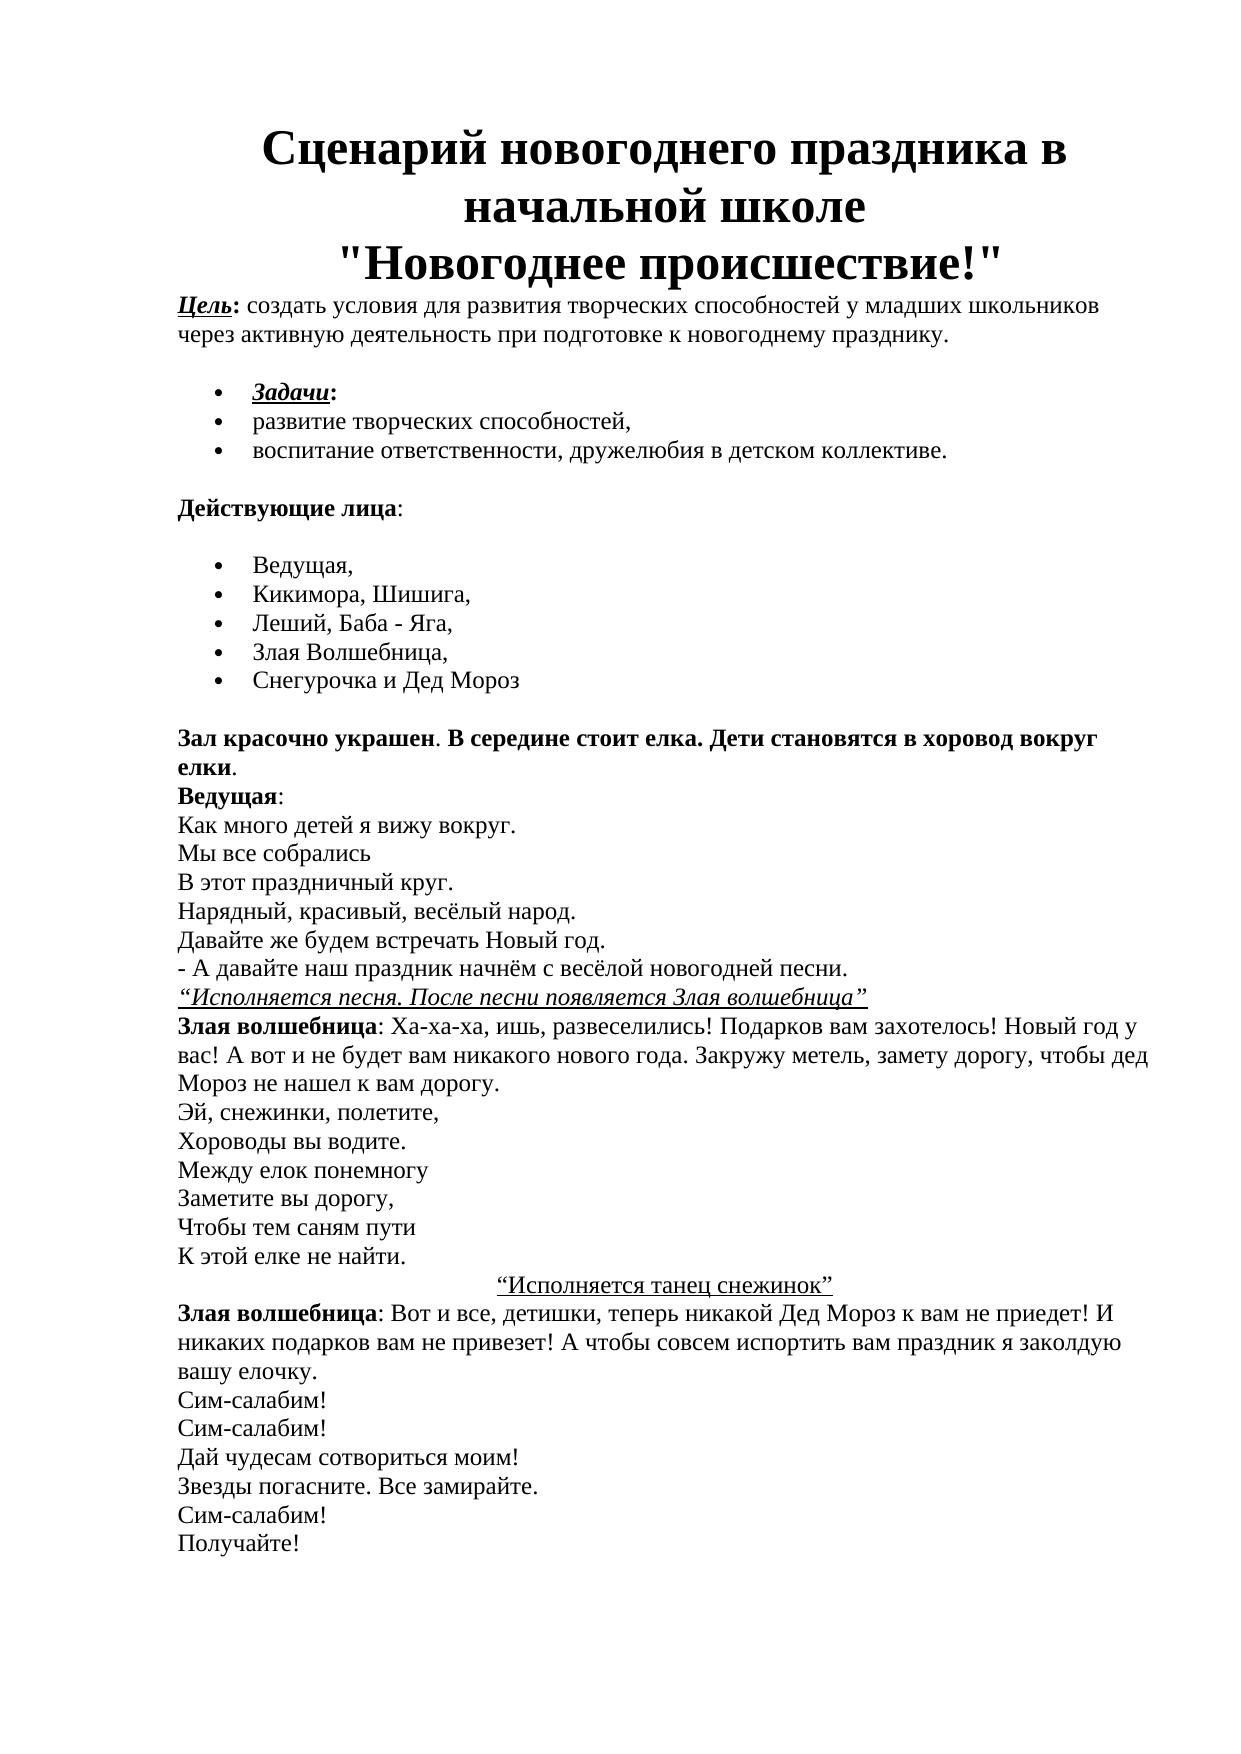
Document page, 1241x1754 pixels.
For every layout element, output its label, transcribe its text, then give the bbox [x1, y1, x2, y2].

text Нарядный, красивый, весёлый народ. [177, 896, 1152, 925]
text Злая волшебница: Вот и все, детишки, теперь никакой Дед Мороз к вам не приедет! И никаких подарков вам не привезет! А чтобы совсем испортить вам праздник я заколдую вашу елочку. [177, 1298, 1152, 1385]
list Леший, Баба - Яга, [215, 608, 1152, 637]
text "Новогоднее происшествие!" [177, 233, 1152, 291]
text Сим-салабим! Сим-салабим! Дай чудесам сотвориться моим! Звезды погасните. Все замирайте. Сим-салабим! Получайте! [177, 1385, 1152, 1557]
text Ведущая: [177, 781, 1152, 810]
text Как много детей я вижу вокруг. [177, 810, 1152, 838]
text Сценарий новогоднего праздника в начальной школе [177, 118, 1152, 233]
text Действующие лица: [177, 493, 1152, 521]
text Эй, снежинки, полетите, Хороводы вы водите. Между елок понемногу Заметите вы дорогу, Чтобы тем саням пути К этой елке не найти. [177, 1097, 1152, 1270]
list Снегурочка и Дед Мороз [215, 666, 1152, 694]
list Кикимора, Шишига, [215, 579, 1152, 608]
list воспитание ответственности, дружелюбия в детском коллективе. [215, 435, 1152, 463]
list Ведущая, [215, 551, 1152, 579]
text Зал красочно украшен. В середине стоит елка. Дети становятся в хоровод вокруг елки. [177, 723, 1152, 781]
list развитие творческих способностей, [215, 406, 1152, 435]
text - А давайте наш праздник начнём с весёлой новогодней песни. [177, 953, 1152, 982]
list Злая Волшебница, [215, 637, 1152, 666]
text “Исполняется танец снежинок” [177, 1270, 1152, 1298]
list Задачи: [215, 377, 1152, 406]
text В этот праздничный круг. [177, 867, 1152, 896]
text Давайте же будем встречать Новый год. [177, 925, 1152, 953]
text Цель: создать условия для развития творческих способностей у младших школьников через активную деятельность при подготовке к новогоднему празднику. [177, 291, 1152, 348]
text Злая волшебница: Ха-ха-ха, ишь, развеселились! Подарков вам захотелось! Новый год у вас! А вот и не будет вам никакого нового года. Закружу метель, замету дорогу, чтобы дед Мороз не нашел к вам дорогу. [177, 1011, 1152, 1097]
text Мы все собрались [177, 838, 1152, 867]
text “Исполняется песня. После песни появляется Злая волшебница” [177, 982, 1152, 1011]
